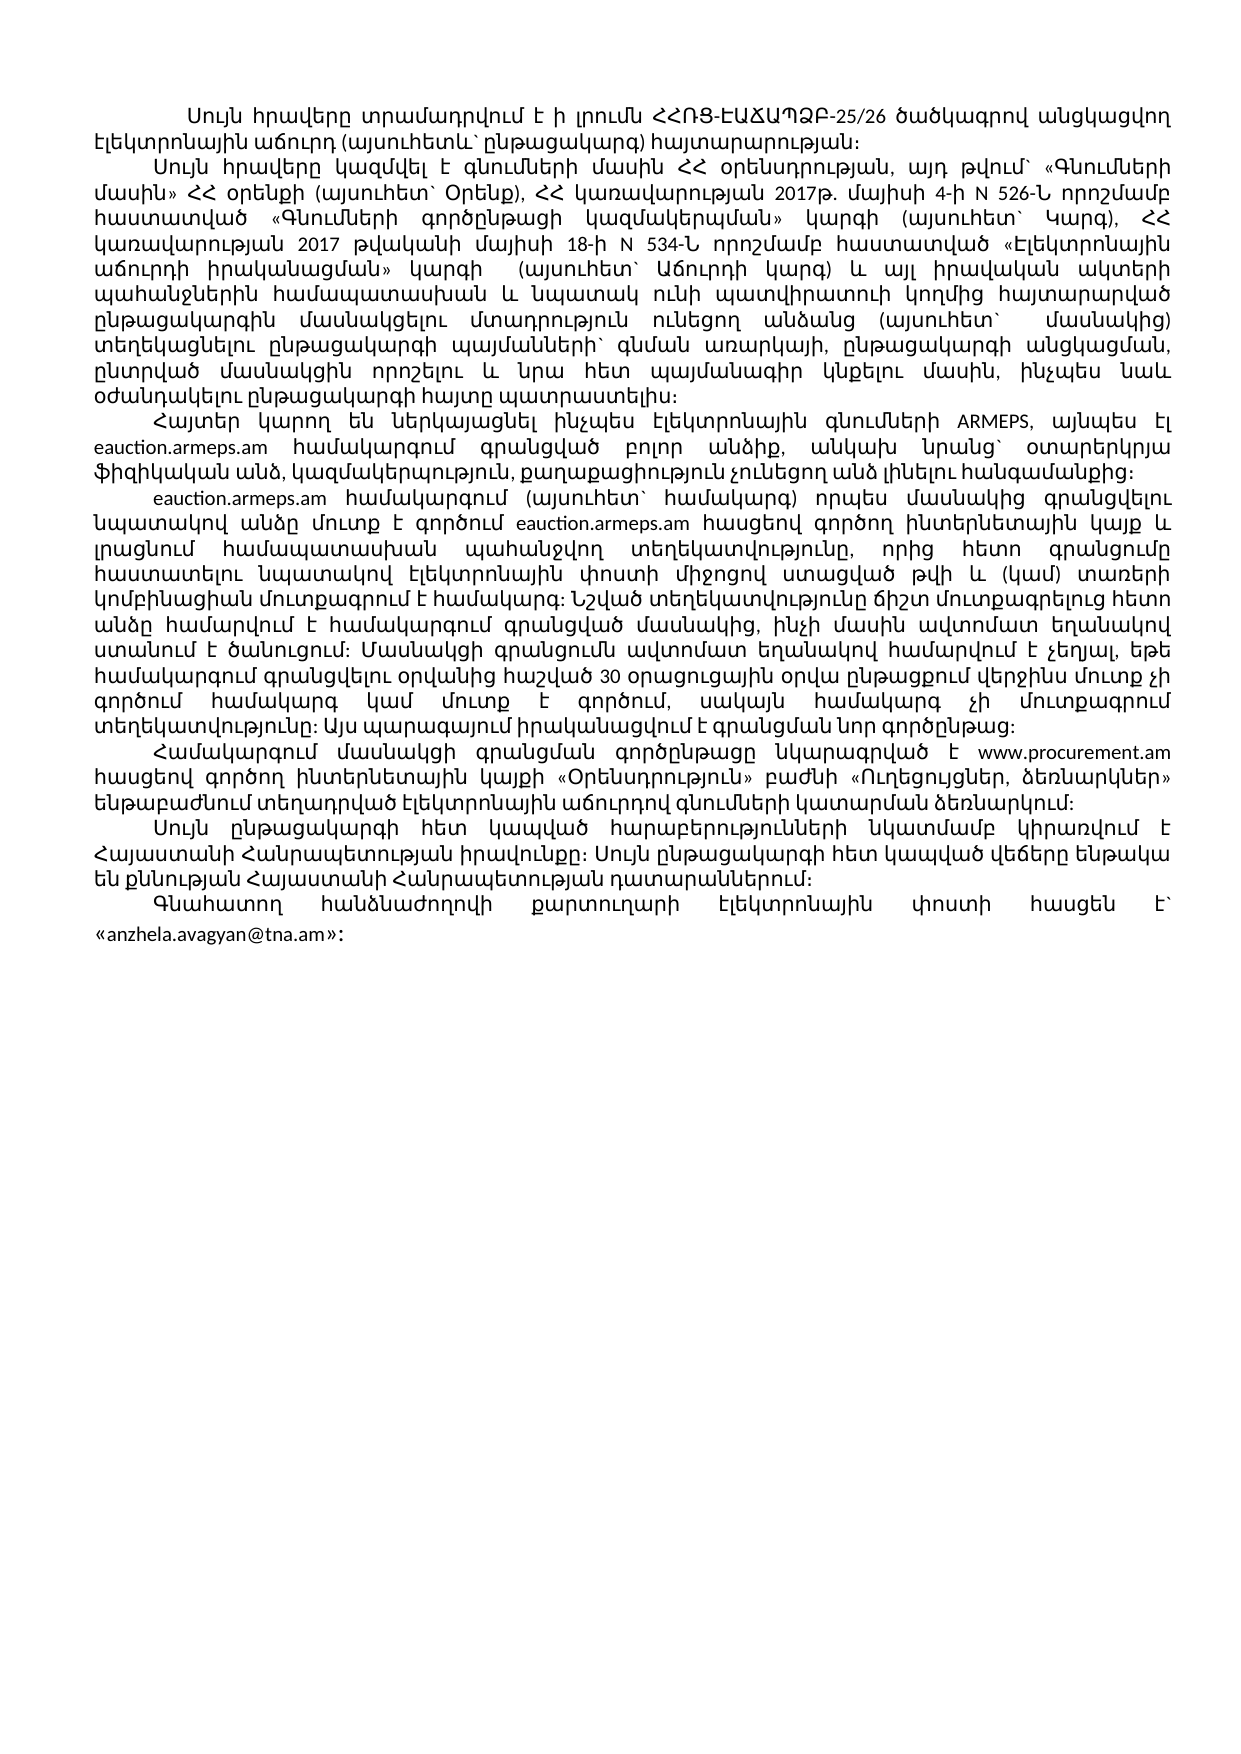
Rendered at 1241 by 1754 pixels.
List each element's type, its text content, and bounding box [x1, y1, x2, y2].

text Հայտեր կարող են ներկայացնել ինչպես էլեկտրոնային գնումների ARMEPS, այնպես էլ eauction.armeps.am համակարգում գրանցված բոլոր անձիք, անկախ նրանց` օտարերկրյա ֆիզիկական անձ, կազմակերպություն, քաղաքացիություն չունեցող անձ լինելու հանգամանքից։ [94, 409, 1171, 485]
text eauction.armeps.am համակարգում (այսուհետ` համակարգ) որպես մասնակից գրանցվելու նպատակով անձը մուտք է գործում eauction.armeps.am հասցեով գործող ինտերնետային կայք և լրացնում համապատասխան պահանջվող տեղեկատվությունը, որից հետո գրանցումը հաստատելու նպատակով էլեկտրոնային փոստի միջոցով ստացված թվի և (կամ) տառերի կոմբինացիան մուտքագրում է համակարգ: Նշված տեղեկատվությունը ճիշտ մուտքագրելուց հետո անձը համարվում է համակարգում գրանցված մասնակից, ինչի մասին ավտոմատ եղանակով ստանում է ծանուցում: Մասնակցի գրանցումն ավտոմատ եղանակով համարվում է չեղյալ, եթե համակարգում գրանցվելու օրվանից հաշված 30 օրացուցային օրվա ընթացքում վերջինս մուտք չի գործում համակարգ կամ մուտք է գործում, սակայն համակարգ չի մուտքագրում տեղեկատվությունը: Այս պարագայում իրականացվում է գրանցման նոր գործընթաց: [94, 485, 1171, 739]
text Համակարգում մասնակցի գրանցման գործընթացը նկարագրված է www.procurement.am հասցեով գործող ինտերնետային կայքի «Օրենսդրություն» բաժնի «Ուղեցույցներ, ձեռնարկներ» ենթաբաժնում տեղադրված էլեկտրոնային աճուրդով գնումների կատարման ձեռնարկում: [94, 739, 1171, 815]
text Գնահատող հանձնաժողովի քարտուղարի էլեկտրոնային փոստի հասցեն է` «anzhela.avagyan@tna.am»: [94, 892, 1171, 948]
text Սույն ընթացակարգի հետ կապված հարաբերությունների նկատմամբ կիրառվում է Հայաստանի Հանրապետության իրավունքը։ Սույն ընթացակարգի հետ կապված վեճերը ենթակա են քննության Հայաստանի Հանրապետության դատարաններում։ [94, 815, 1171, 892]
text Սույն հրավերը տրամադրվում է ի լրումն ՀՀՌՑ-ԷԱՃԱՊՁԲ-25/26 ծածկագրով անցկացվող էլեկտրոնային աճուրդ (այսուհետև` ընթացակարգ) հայտարարության։ [94, 104, 1171, 154]
text Սույն հրավերը կազմվել է գնումների մասին ՀՀ օրենսդրության, այդ թվում` «Գնումների մասին» ՀՀ օրենքի (այսուհետ` Օրենք), ՀՀ կառավարության 2017թ. մայիսի 4-ի N 526-Ն որոշմամբ հաստատված «Գնումների գործընթացի կազմակերպման» կարգի (այսուհետ` Կարգ), ՀՀ կառավարության 2017 թվականի մայիսի 18-ի N 534-Ն որոշմամբ հաստատված «Էլեկտրոնային աճուրդի իրականացման» կարգի (այսուհետ` Աճուրդի կարգ) և այլ իրավական ակտերի պահանջներին համապատասխան և նպատակ ունի պատվիրատուի կողմից հայտարարված ընթացակարգին մասնակցելու մտադրություն ունեցող անձանց (այսուհետ` մասնակից) տեղեկացնելու ընթացակարգի պայմանների` գնման առարկայի, ընթացակարգի անցկացման, ընտրված մասնակցին որոշելու և նրա հետ պայմանագիր կնքելու մասին, ինչպես նաև օժանդակելու ընթացակարգի հայտը պատրաստելիս։ [94, 154, 1171, 409]
